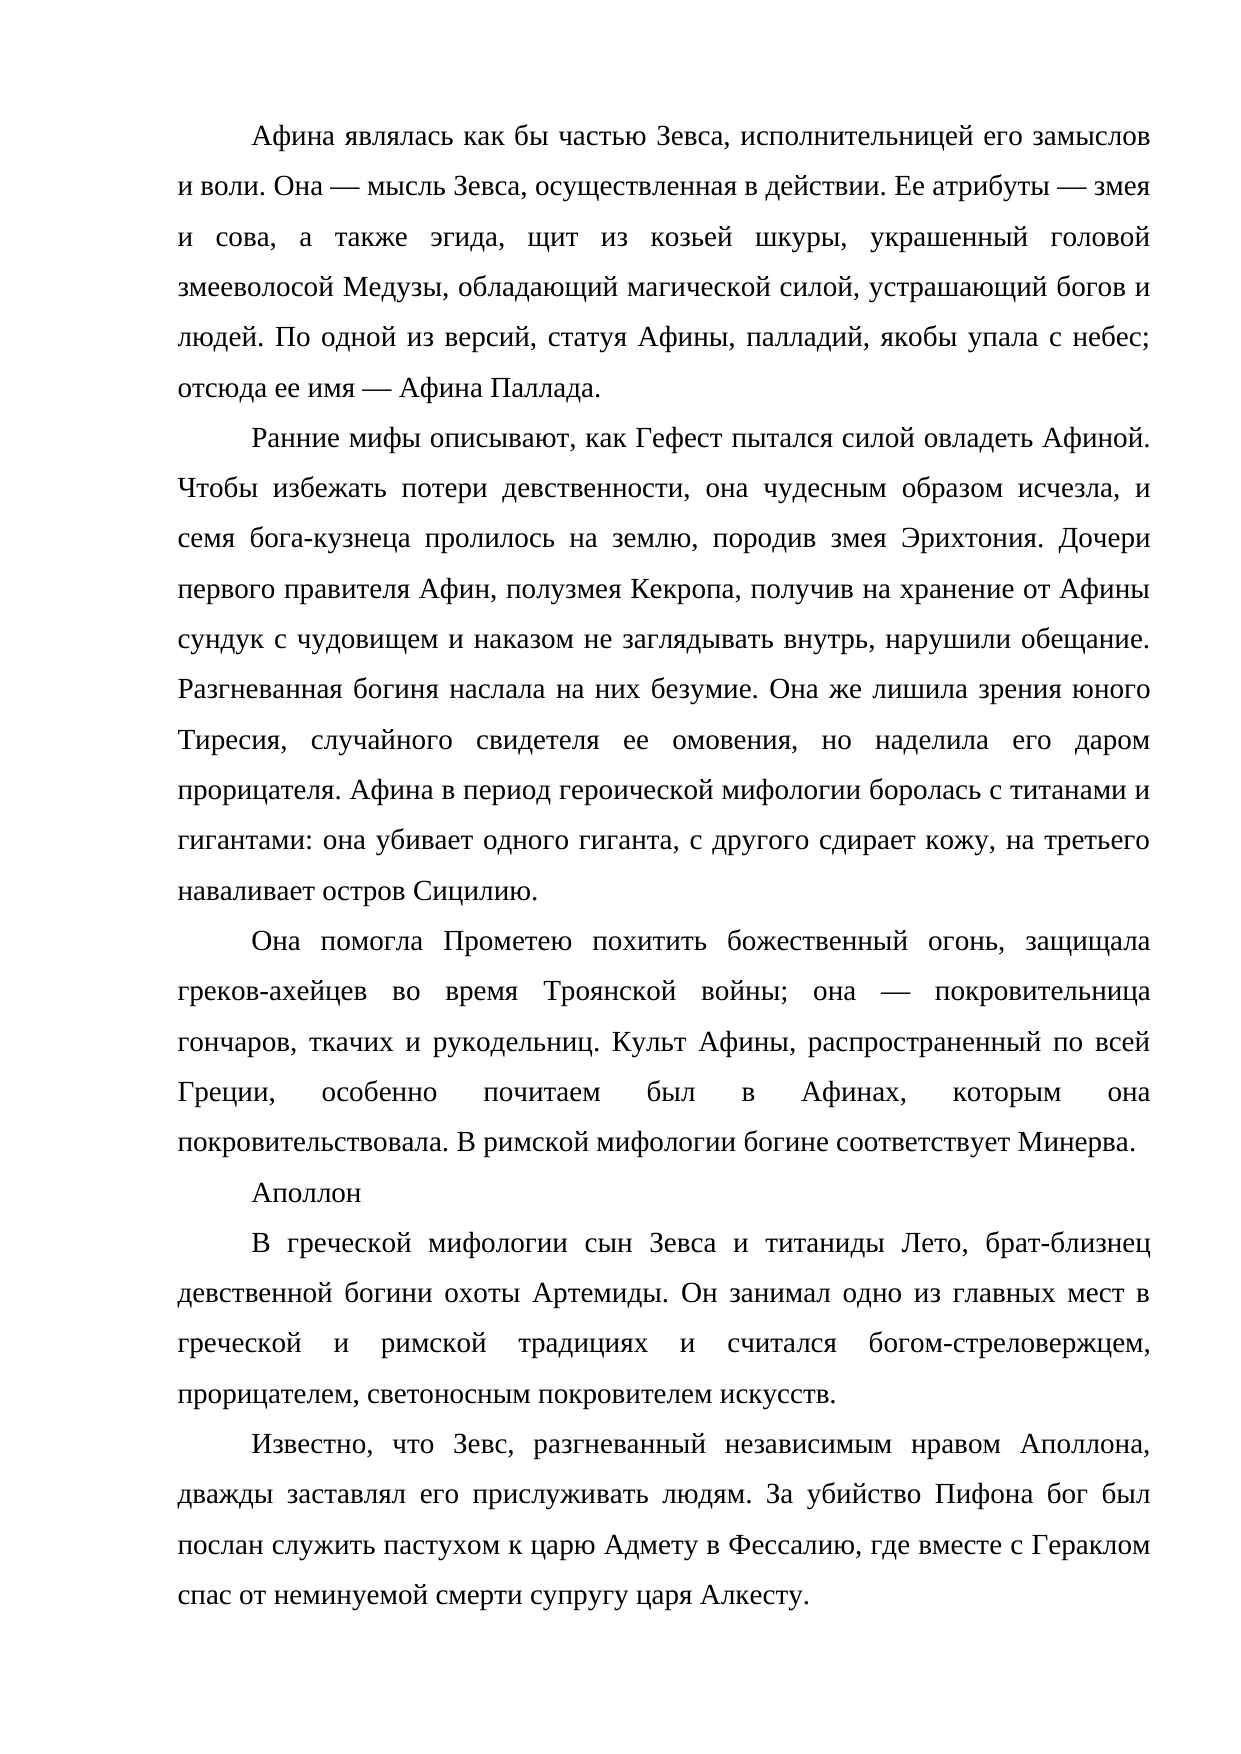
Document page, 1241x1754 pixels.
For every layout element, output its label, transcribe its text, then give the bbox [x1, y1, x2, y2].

text Аполлон [177, 1175, 1152, 1208]
text Ранние мифы описывают, как Гефест пытался силой овладеть Афиной. Чтобы избежать потери девственности, она чудесным образом исчезла, и семя бога-кузнеца пролилось на землю, породив змея Эрихтония. Дочери первого правителя Афин, полузмея Кекропа, получив на хранение от Афины сундук с чудовищем и наказом не заглядывать внутрь, нарушили обещание. Разгневанная богиня наслала на них безумие. Она же лишила зрения юного Тиресия, случайного свидетеля ее омовения, но наделила его даром прорицателя. Афина в период героической мифологии боролась с титанами и гигантами: она убивает одного гиганта, с другого сдирает кожу, на третьего наваливает остров Сицилию. [177, 420, 1152, 906]
text В греческой мифологии сын Зевса и титаниды Лето, брат-близнец девственной богини охоты Артемиды. Он занимал одно из главных мест в греческой и римской традициях и считался богом-стреловержцем, прорицателем, светоносным покровителем искусств. [177, 1225, 1152, 1409]
text Известно, что Зевс, разгневанный независимым нравом Аполлона, дважды заставлял его прислуживать людям. За убийство Пифона бог был послан служить пастухом к царю Адмету в Фессалию, где вместе с Гераклом спас от неминуемой смерти супругу царя Алкесту. [177, 1426, 1152, 1611]
text Афина являлась как бы частью Зевса, исполнительницей его замыслов и воли. Она — мысль Зевса, осуществленная в действии. Ее атрибуты — змея и сова, а также эгида, щит из козьей шкуры, украшенный головой змееволосой Медузы, обладающий магической силой, устрашающий богов и людей. По одной из версий, статуя Афины, палладий, якобы упала с небес; отсюда ее имя — Афина Паллада. [177, 118, 1152, 403]
text Она помогла Прометею похитить божественный огонь, защищала греков-ахейцев во время Троянской войны; она — покровительница гончаров, ткачих и рукодельниц. Культ Афины, распространенный по всей Греции, особенно почитаем был в Афинах, которым она покровительствовала. В римской мифологии богине соответствует Минерва. [177, 923, 1152, 1158]
